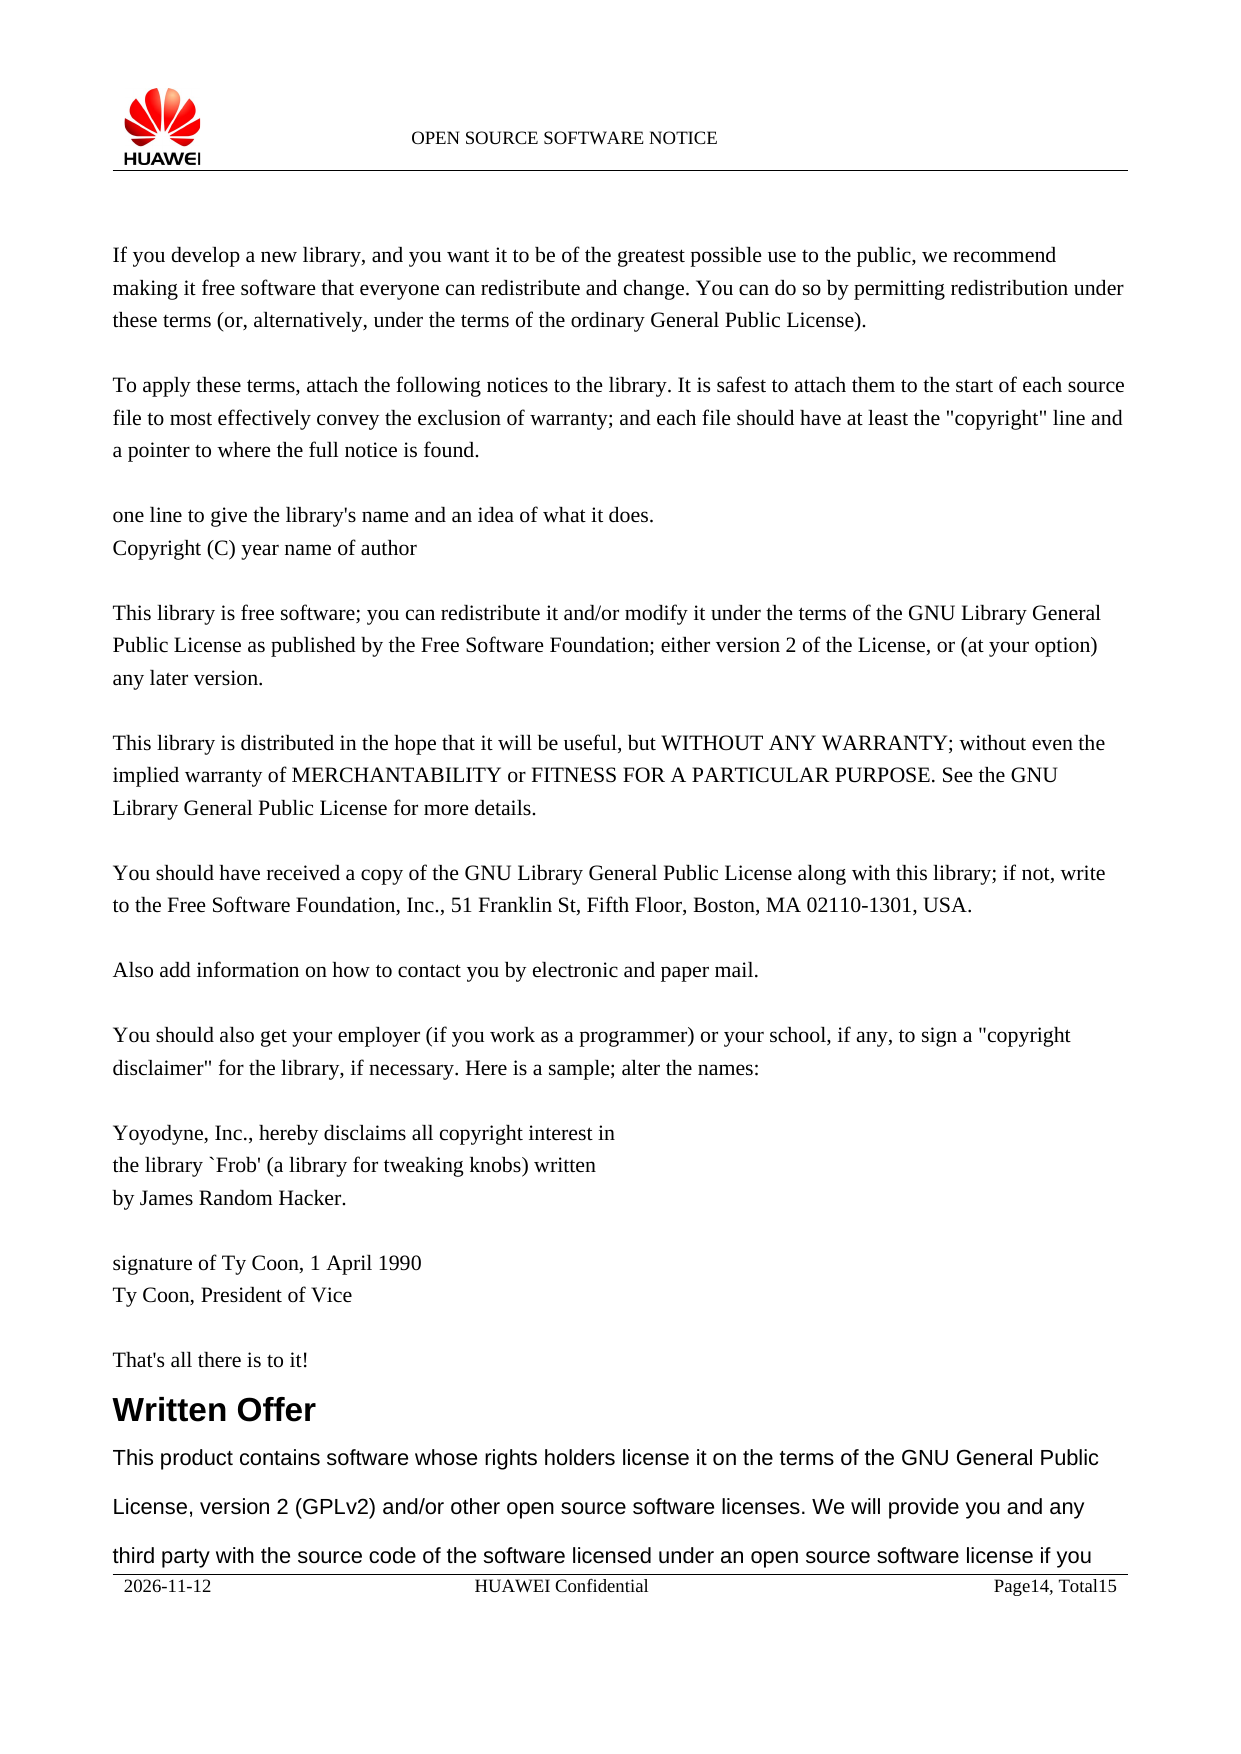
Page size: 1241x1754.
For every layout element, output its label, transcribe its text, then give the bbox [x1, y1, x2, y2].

text Written Offer [112, 1376, 1128, 1441]
picture [124, 88, 201, 165]
